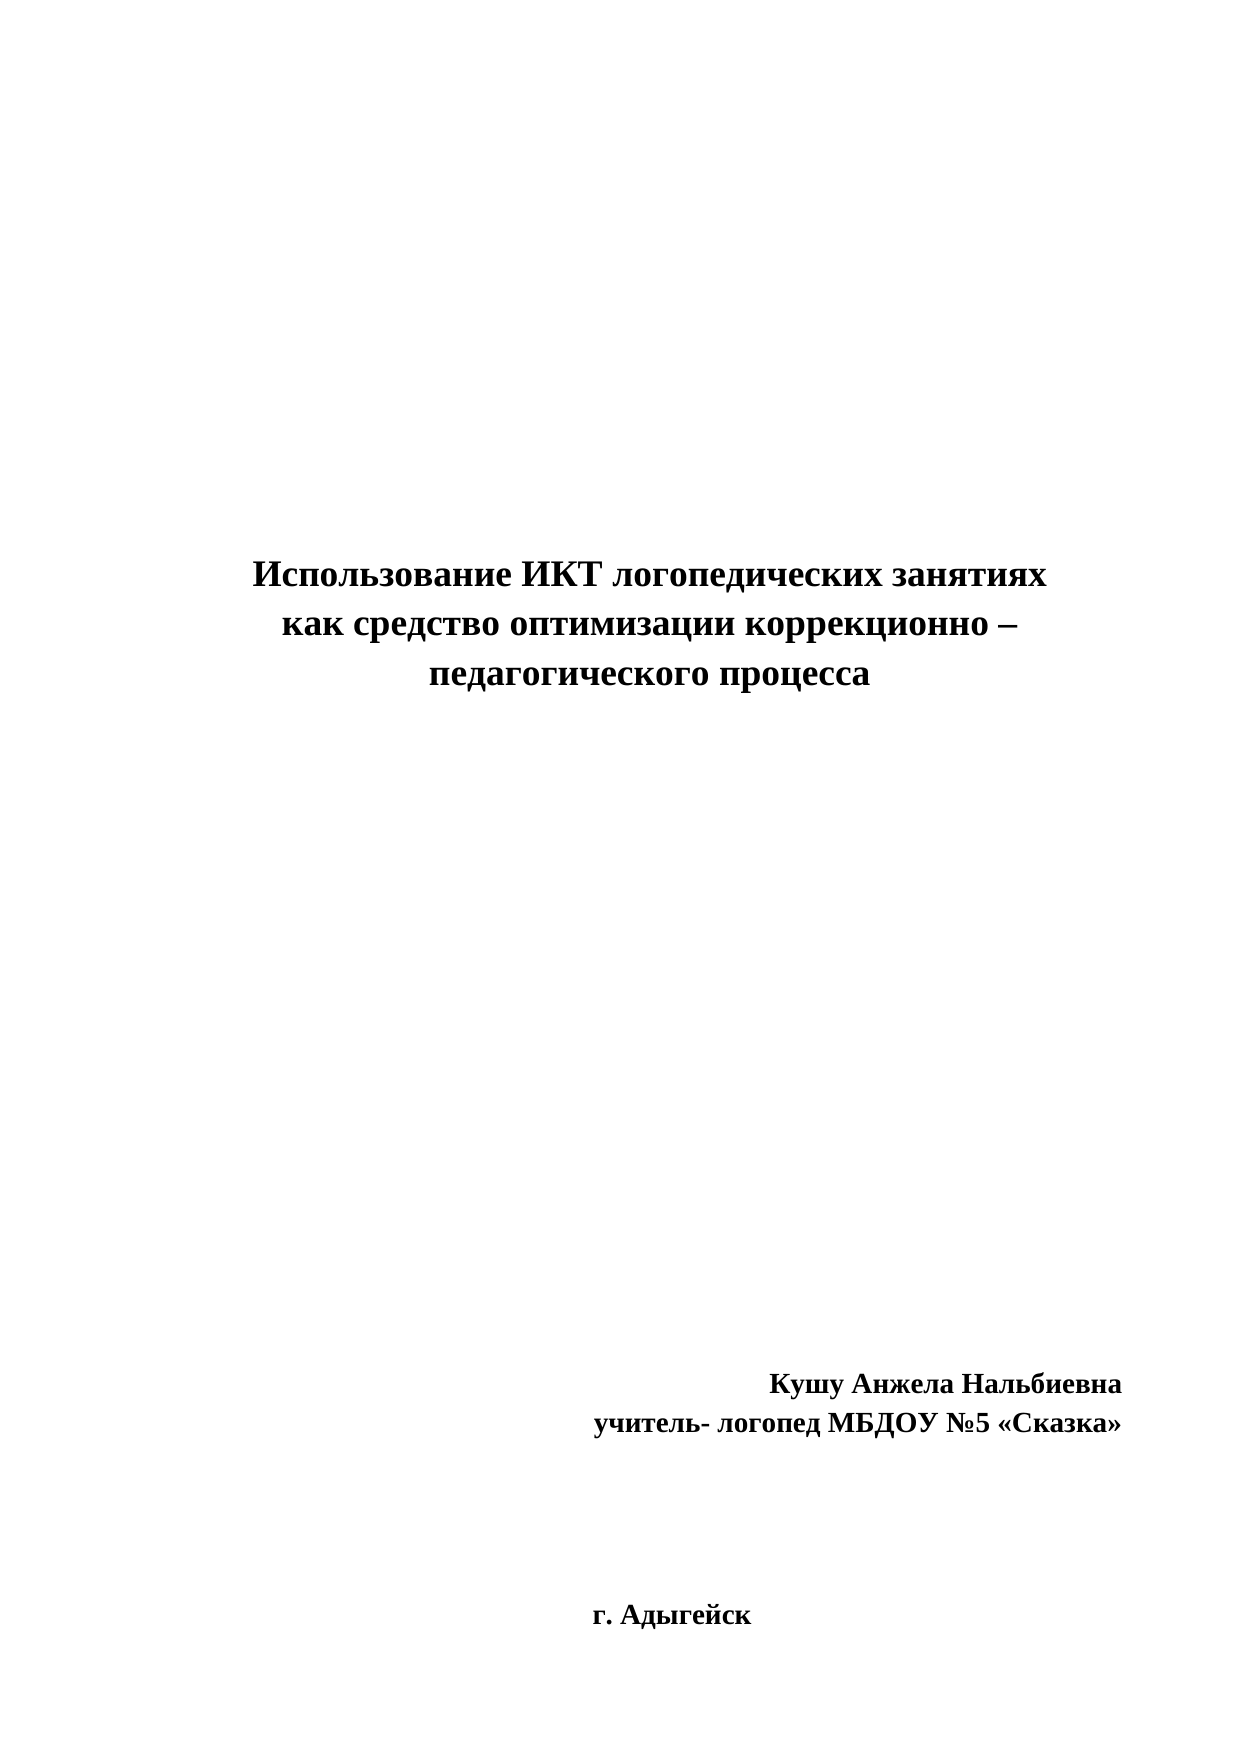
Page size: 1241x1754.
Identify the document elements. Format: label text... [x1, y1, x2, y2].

text Кушу Анжела Нальбиевна [148, 1366, 1122, 1400]
text Использование ИКТ логопедических занятиях как средство оптимизации коррекционно – педагогического процесса [148, 551, 1152, 693]
text г. Адыгейск [148, 1597, 1122, 1631]
text учитель- логопед МБДОУ №5 «Сказка» [148, 1405, 1122, 1438]
